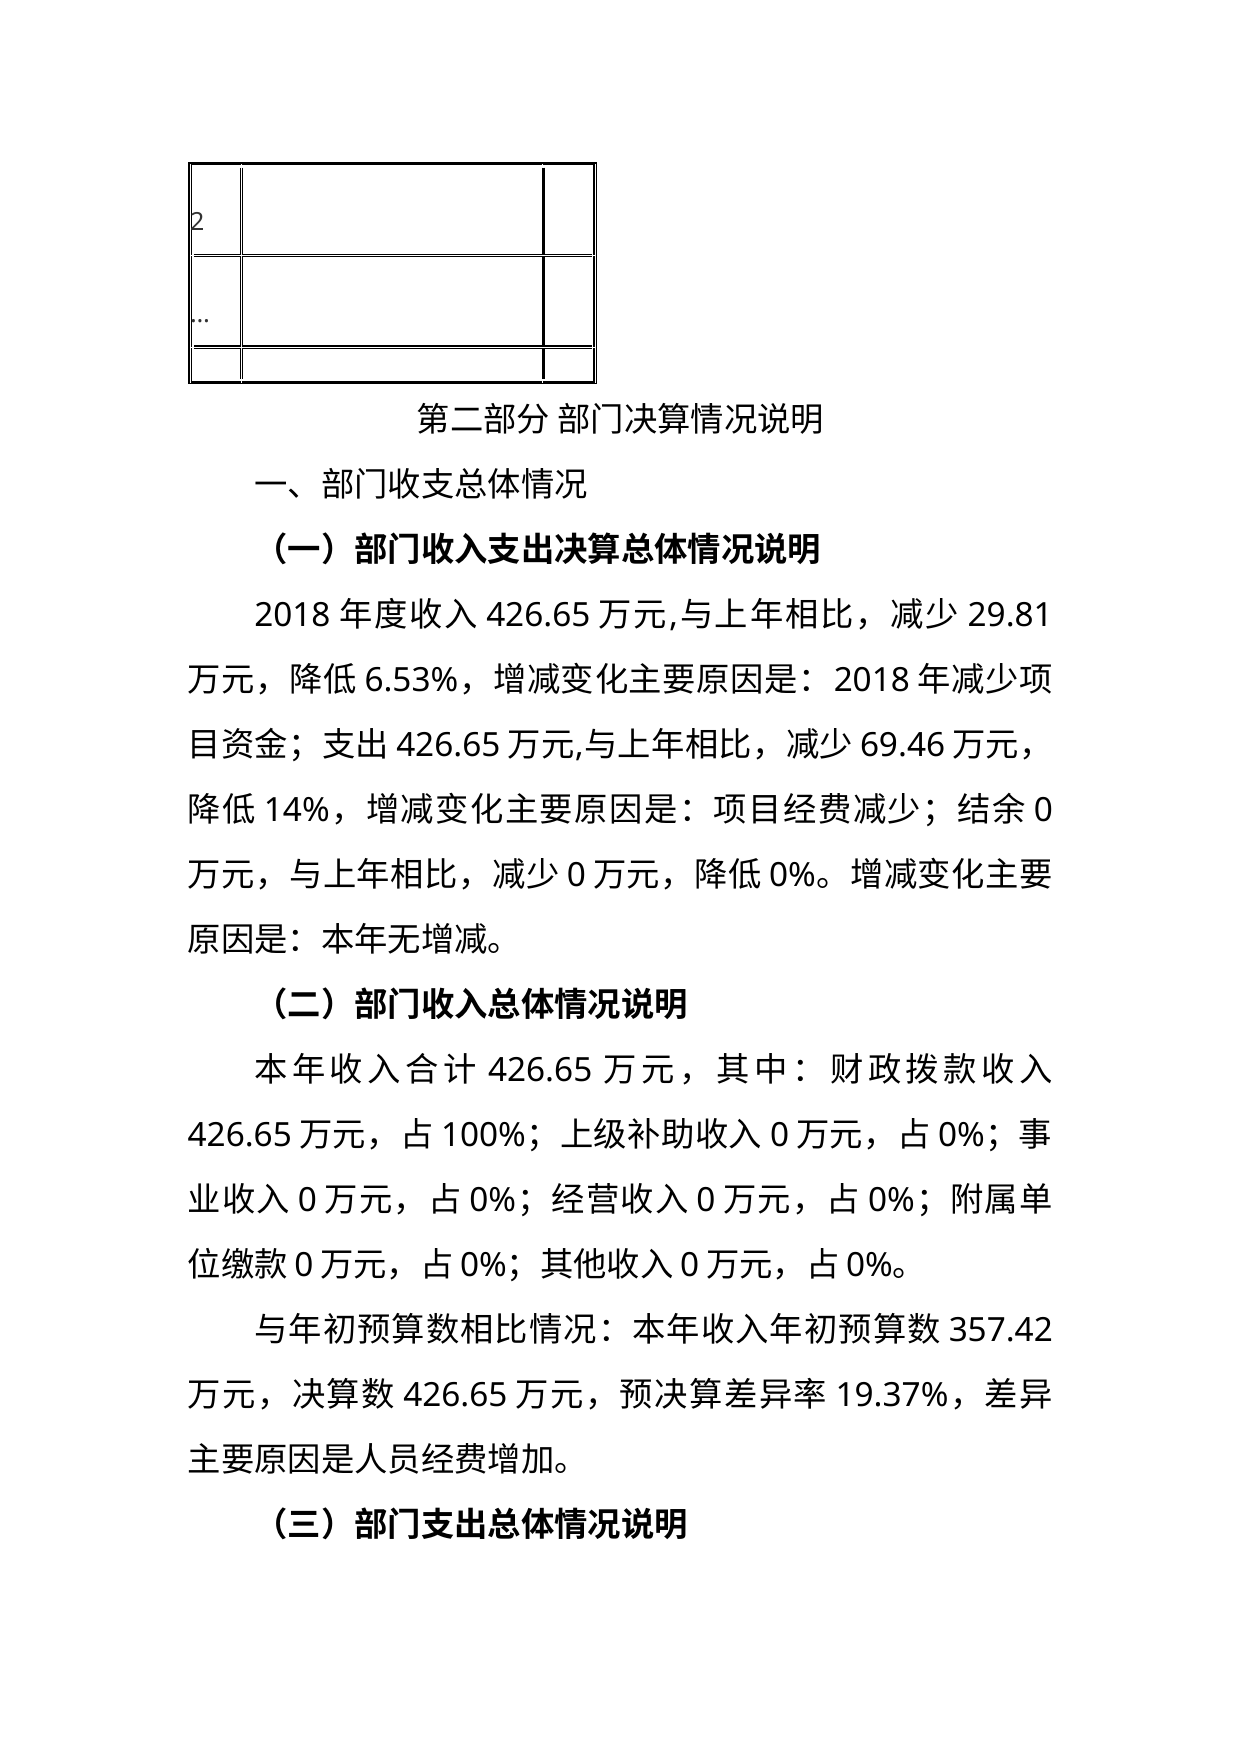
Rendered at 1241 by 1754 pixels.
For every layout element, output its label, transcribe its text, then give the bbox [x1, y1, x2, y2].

table_cell 2 [192, 165, 241, 254]
text 一、部门收支总体情况 [187, 449, 1053, 514]
table_cell [241, 349, 543, 381]
table_cell [241, 164, 543, 254]
table_cell [543, 165, 593, 254]
text 2018年度收入426.65万元,与上年相比，减少29.81万元，降低6.53%，增减变化主要原因是：2018年减少项目资金；支出426.65万元,与上年相比，减少69.46万元，降低14%，增减变化主要原因是：项目经费减少；结余0万元，与上年相比，减少0万元，降低0%。增减变化主要原因是：本年无增减。 [187, 579, 1053, 969]
table_cell [192, 345, 241, 381]
text 本年收入合计426.65万元，其中：财政拨款收入426.65万元，占100%；上级补助收入0万元，占0%；事业收入0万元，占0%；经营收入0万元，占0%；附属单位缴款0万元，占0%；其他收入0万元，占0%。 [187, 1034, 1053, 1294]
text 与年初预算数相比情况：本年收入年初预算数357.42万元，决算数426.65万元，预决算差异率19.37%，差异主要原因是人员经费增加。 [187, 1294, 1053, 1489]
text （二）部门收入总体情况说明 [187, 969, 1053, 1034]
table_cell [543, 254, 595, 345]
table_cell [543, 345, 594, 381]
text 第二部分 部门决算情况说明 [187, 384, 1053, 449]
table_cell … [190, 254, 241, 345]
table_cell [243, 257, 542, 345]
text （三）部门支出总体情况说明 [187, 1489, 1053, 1554]
text （一）部门收入支出决算总体情况说明 [187, 514, 1053, 579]
